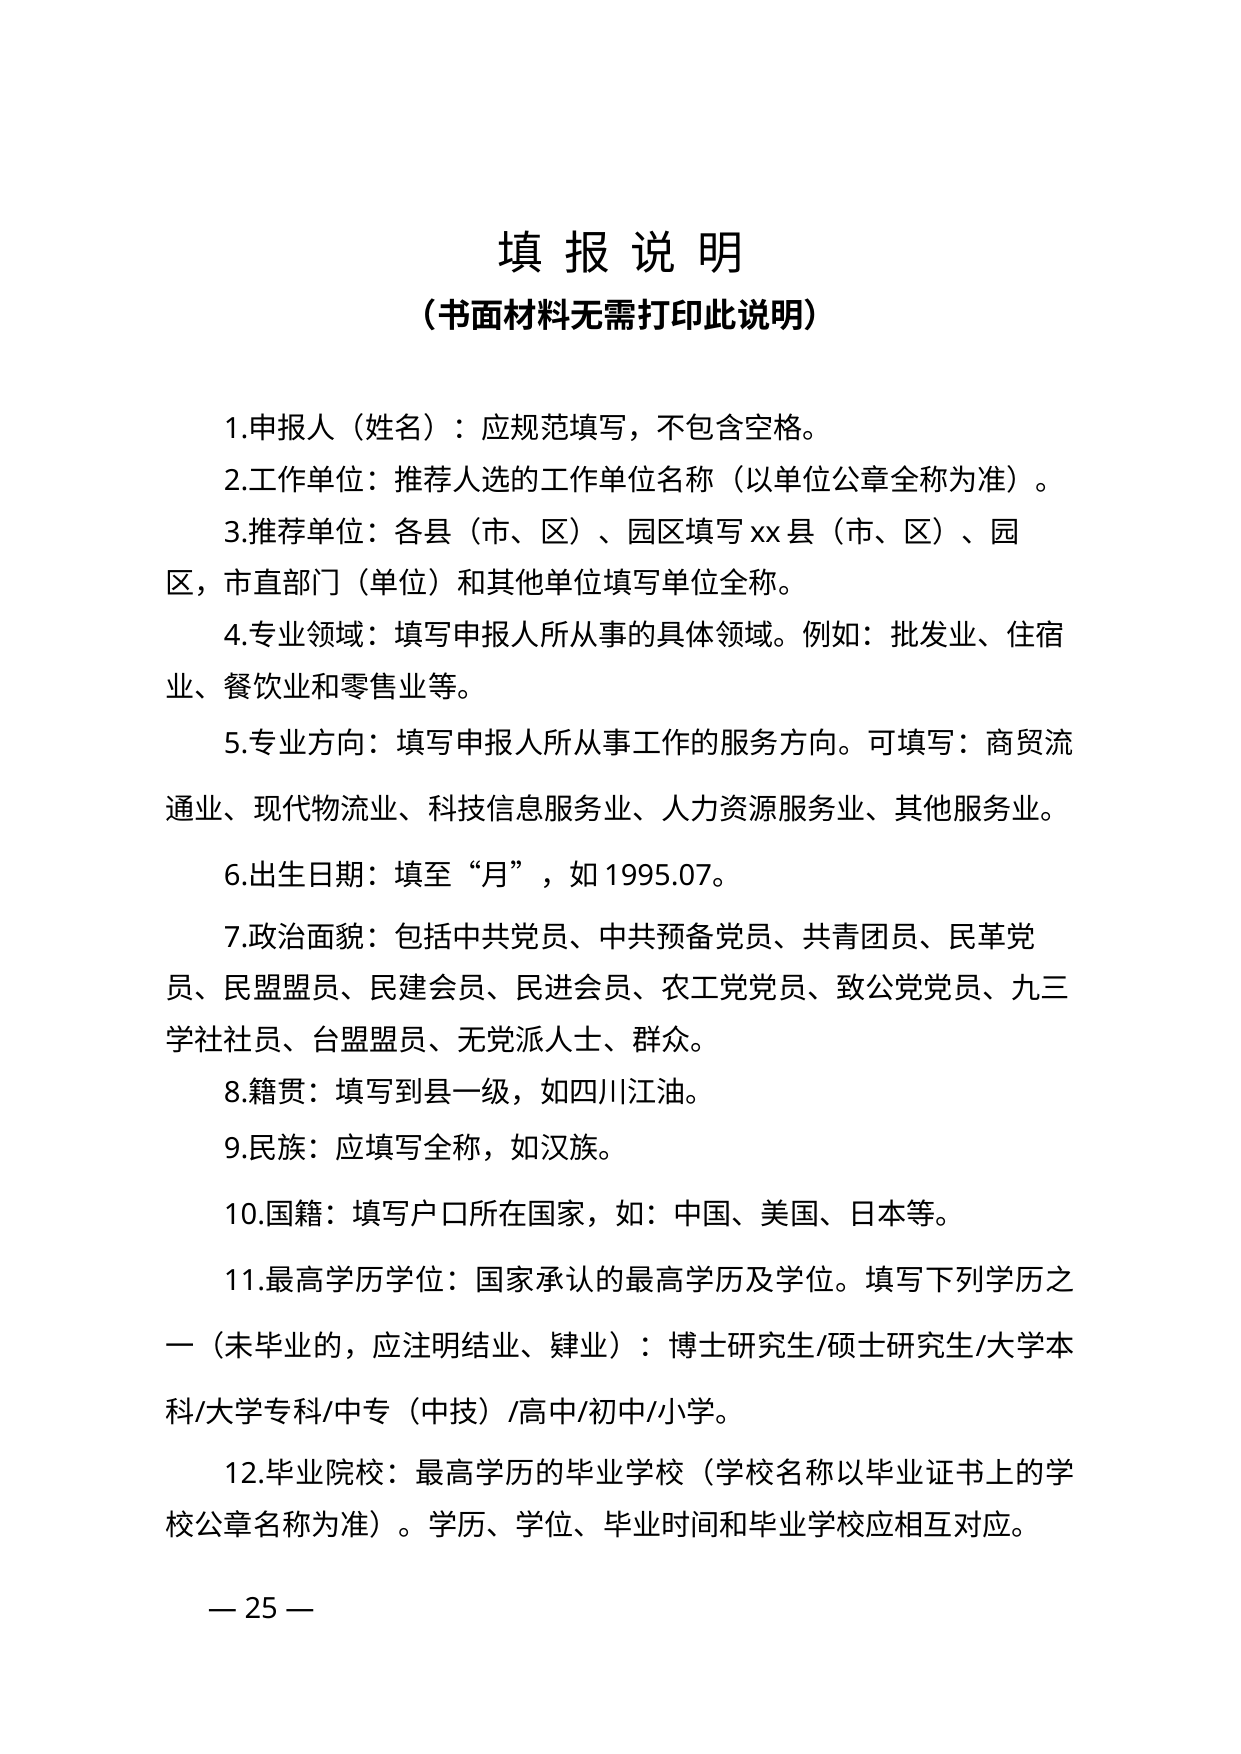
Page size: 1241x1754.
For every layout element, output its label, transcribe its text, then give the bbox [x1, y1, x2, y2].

text 3.推荐单位：各县（市、区）、园区填写xx县（市、区）、园区，市直部门（单位）和其他单位填写单位全称。 [165, 501, 1075, 604]
text 9.民族：应填写全称，如汉族。 [165, 1112, 1075, 1178]
text 10.国籍：填写户口所在国家，如：中国、美国、日本等。 [165, 1178, 1075, 1244]
text 8.籍贯：填写到县一级，如四川江油。 [165, 1061, 1075, 1112]
text 6.出生日期：填至“月”，如1995.07。 [165, 840, 1075, 906]
text （书面材料无需打印此说明） [165, 280, 1075, 346]
text 7.政治面貌：包括中共党员、中共预备党员、共青团员、民革党员、民盟盟员、民建会员、民进会员、农工党党员、致公党党员、九三学社社员、台盟盟员、无党派人士、群众。 [165, 906, 1075, 1061]
text 5.专业方向：填写申报人所从事工作的服务方向。可填写：商贸流通业、现代物流业、科技信息服务业、人力资源服务业、其他服务业。 [165, 708, 1075, 840]
text 11.最高学历学位：国家承认的最高学历及学位。填写下列学历之一（未毕业的，应注明结业、肄业）：博士研究生/硕士研究生/大学本科/大学专科/中专（中技）/高中/初中/小学。 [165, 1244, 1075, 1443]
text 12.毕业院校：最高学历的毕业学校（学校名称以毕业证书上的学校公章名称为准）。学历、学位、毕业时间和毕业学校应相互对应。 [165, 1443, 1075, 1546]
text 填 报 说 明 [165, 228, 1075, 280]
text 1.申报人（姓名）：应规范填写，不包含空格。 [165, 398, 1075, 449]
text 4.专业领域：填写申报人所从事的具体领域。例如：批发业、住宿业、餐饮业和零售业等。 [165, 604, 1075, 708]
text 2.工作单位：推荐人选的工作单位名称（以单位公章全称为准）。 [165, 449, 1075, 501]
